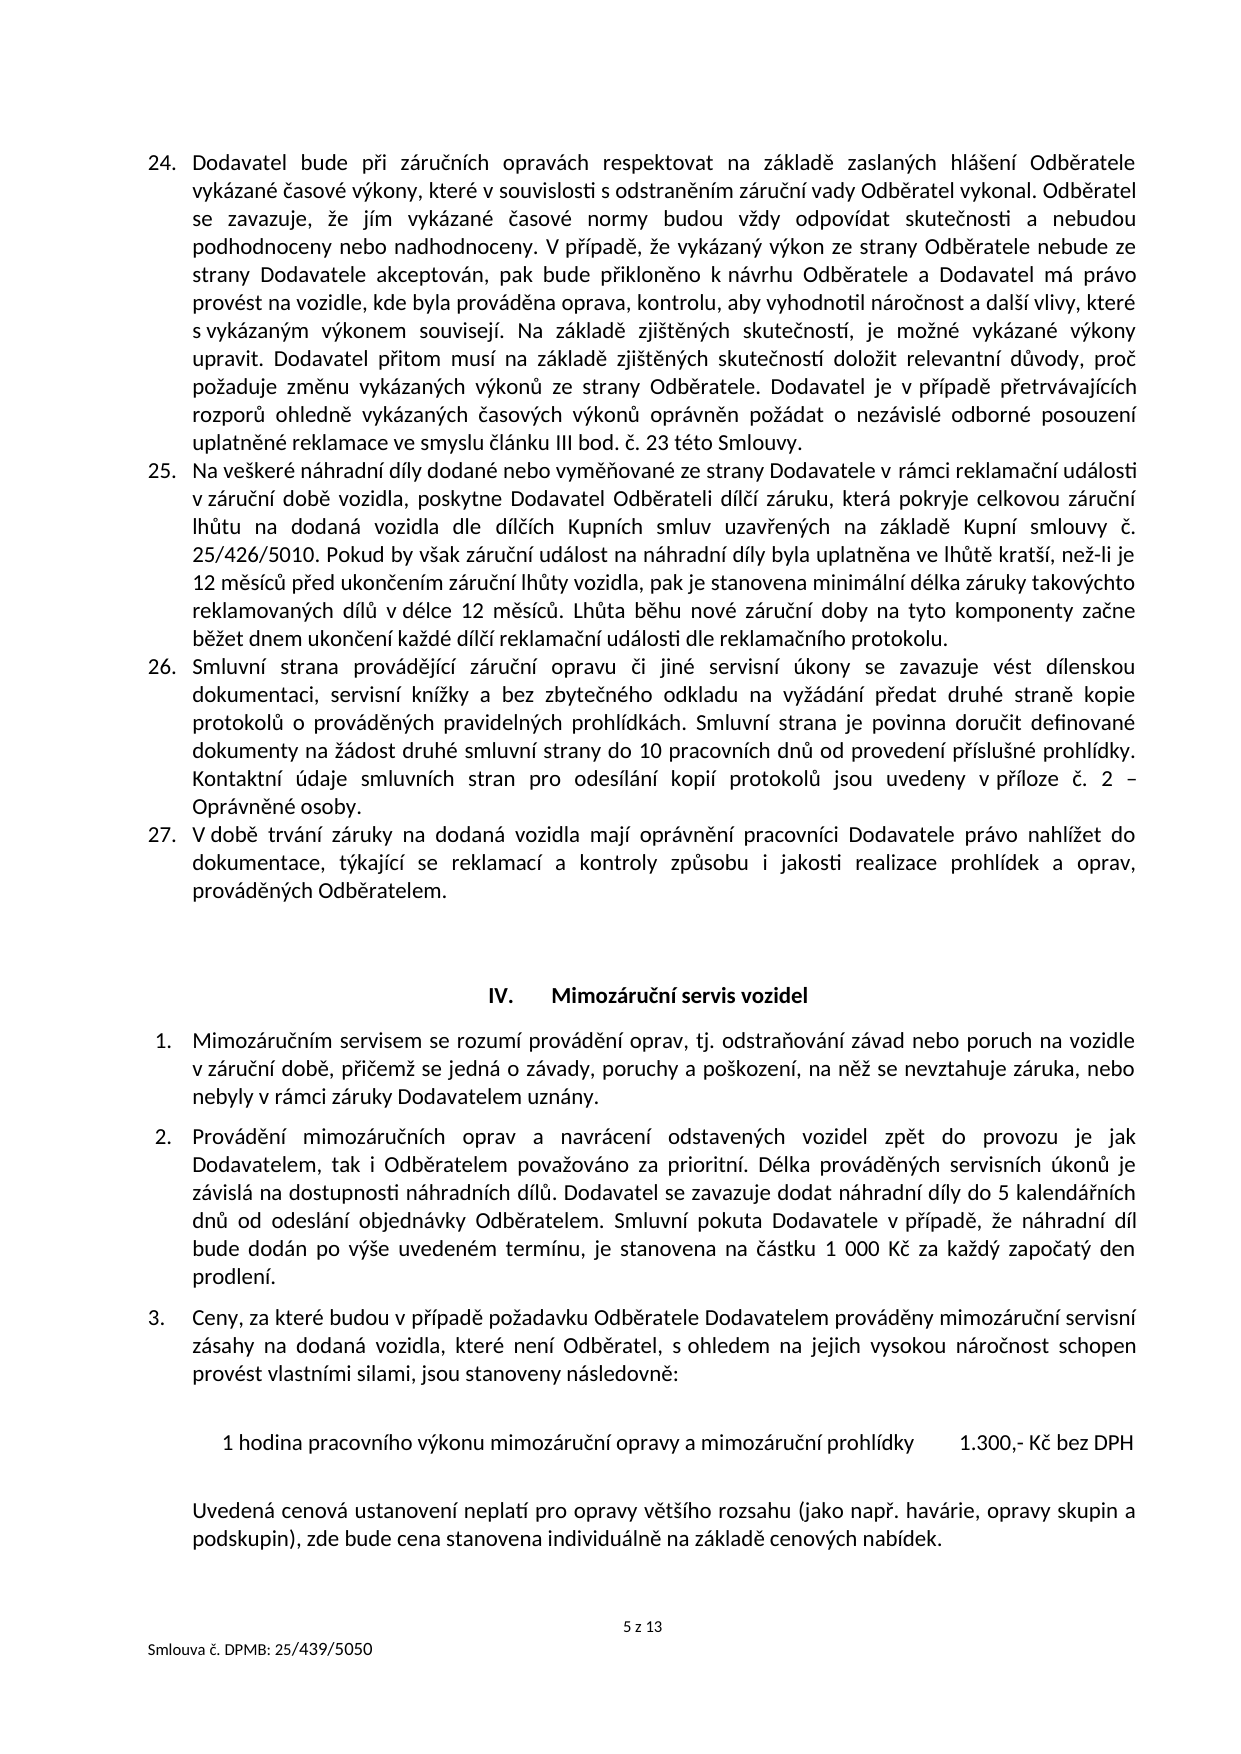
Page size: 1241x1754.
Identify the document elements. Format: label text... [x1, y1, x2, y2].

list Na veškeré náhradní díly dodané nebo vyměňované ze strany Dodavatele v rámci reklamační události v záruční době vozidla, poskytne Dodavatel Odběrateli dílčí záruku, která pokryje celkovou záruční lhůtu na dodaná vozidla dle dílčích Kupních smluv uzavřených na základě Kupní smlouvy č. 25/426/5010. Pokud by však záruční událost na náhradní díly byla uplatněna ve lhůtě kratší, než-li je 12 měsíců před ukončením záruční lhůty vozidla, pak je stanovena minimální délka záruky takovýchto reklamovaných dílů v délce 12 měsíců. Lhůta běhu nové záruční doby na tyto komponenty začne běžet dnem ukončení každé dílčí reklamační události dle reklamačního protokolu. [148, 456, 1137, 652]
subtitle Mimozáruční servis vozidel [185, 981, 1137, 1009]
list V době trvání záruky na dodaná vozidla mají oprávnění pracovníci Dodavatele právo nahlížet do dokumentace, týkající se reklamací a kontroly způsobu i jakosti realizace prohlídek a oprav, prováděných Odběratelem. [148, 820, 1137, 904]
list Dodavatel bude při záručních opravách respektovat na základě zaslaných hlášení Odběratele vykázané časové výkony, které v souvislosti s odstraněním záruční vady Odběratel vykonal. Odběratel se zavazuje, že jím vykázané časové normy budou vždy odpovídat skutečnosti a nebudou podhodnoceny nebo nadhodnoceny. V případě, že vykázaný výkon ze strany Odběratele nebude ze strany Dodavatele akceptován, pak bude přikloněno k návrhu Odběratele a Dodavatel má právo provést na vozidle, kde byla prováděna oprava, kontrolu, aby vyhodnotil náročnost a další vlivy, které s vykázaným výkonem souvisejí. Na základě zjištěných skutečností, je možné vykázané výkony upravit. Dodavatel přitom musí na základě zjištěných skutečností doložit relevantní důvody, proč požaduje změnu vykázaných výkonů ze strany Odběratele. Dodavatel je v případě přetrvávajících rozporů ohledně vykázaných časových výkonů oprávněn požádat o nezávislé odborné posouzení uplatněné reklamace ve smyslu článku III bod. č. 23 této Smlouvy. [148, 148, 1137, 456]
list Mimozáručním servisem se rozumí provádění oprav, tj. odstraňování závad nebo poruch na vozidle v záruční době, přičemž se jedná o závady, poruchy a poškození, na něž se nevztahuje záruka, nebo nebyly v rámci záruky Dodavatelem uznány. [154, 1026, 1137, 1110]
text Uvedená cenová ustanovení neplatí pro opravy většího rozsahu (jako např. havárie, opravy skupin a podskupin), zde bude cena stanovena individuálně na základě cenových nabídek. [192, 1496, 1137, 1552]
list Smluvní strana provádějící záruční opravu či jiné servisní úkony se zavazuje vést dílenskou dokumentaci, servisní knížky a bez zbytečného odkladu na vyžádání předat druhé straně kopie protokolů o prováděných pravidelných prohlídkách. Smluvní strana je povinna doručit definované dokumenty na žádost druhé smluvní strany do 10 pracovních dnů od provedení příslušné prohlídky. Kontaktní údaje smluvních stran pro odesílání kopií protokolů jsou uvedeny v příloze č. 2 – Oprávněné osoby. [148, 652, 1137, 820]
list Provádění mimozáručních oprav a navrácení odstavených vozidel zpět do provozu je jak Dodavatelem, tak i Odběratelem považováno za prioritní. Délka prováděných servisních úkonů je závislá na dostupnosti náhradních dílů. Dodavatel se zavazuje dodat náhradní díly do 5 kalendářních dnů od odeslání objednávky Odběratelem. Smluvní pokuta Dodavatele v případě, že náhradní díl bude dodán po výše uvedeném termínu, je stanovena na částku 1 000 Kč za každý započatý den prodlení. [154, 1122, 1137, 1291]
list Ceny, za které budou v případě požadavku Odběratele Dodavatelem prováděny mimozáruční servisní zásahy na dodaná vozidla, které není Odběratel, s ohledem na jejich vysokou náročnost schopen provést vlastními silami, jsou stanoveny následovně: [148, 1303, 1137, 1387]
text 1 hodina pracovního výkonu mimozáruční opravy a mimozáruční prohlídky 1.300,- Kč bez DPH [222, 1428, 1137, 1456]
